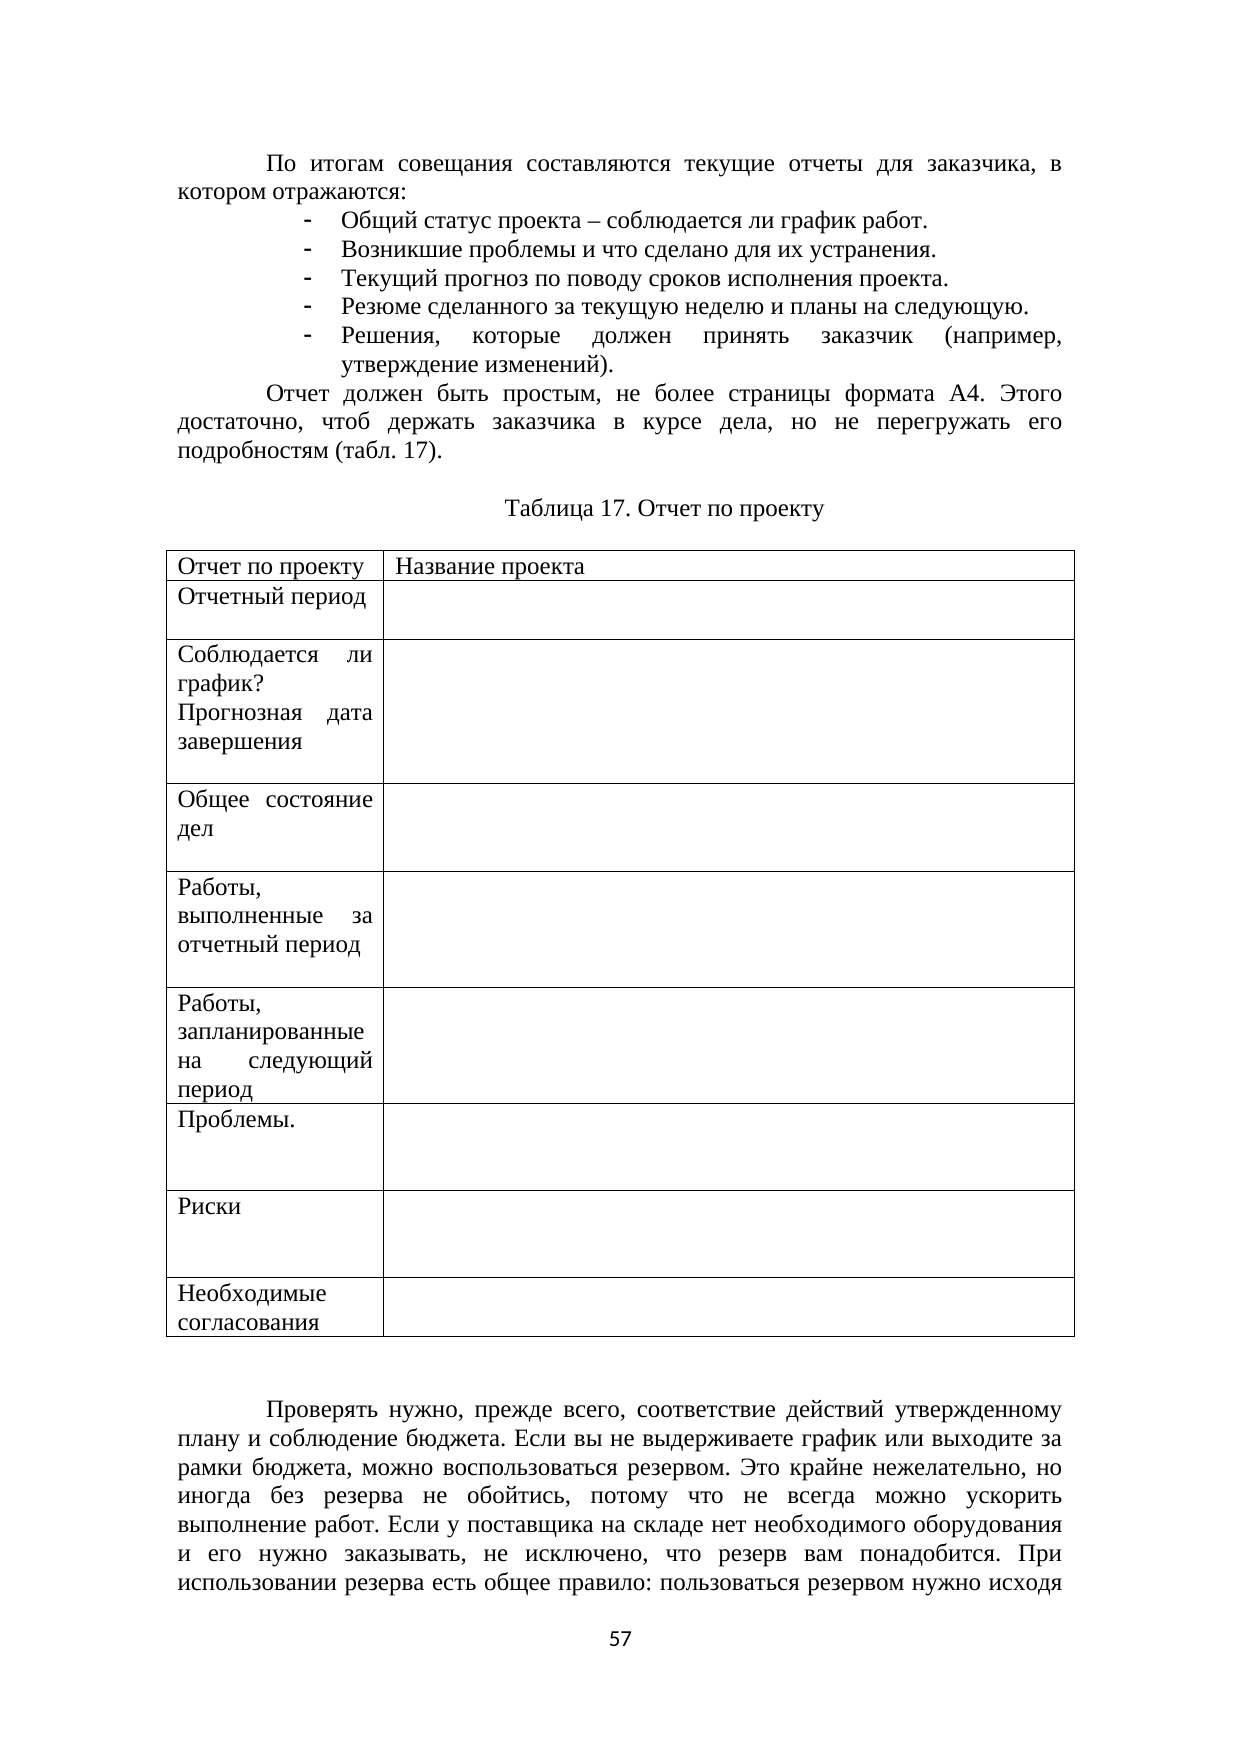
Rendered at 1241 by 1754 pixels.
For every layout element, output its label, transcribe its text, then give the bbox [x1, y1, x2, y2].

table_cell Работы, запланированные на следующий период [167, 988, 383, 1103]
table_cell Отчетный период [167, 581, 383, 638]
table_cell [384, 640, 1074, 783]
list Общий статус проекта – соблюдается ли график работ. [303, 205, 1063, 234]
table_cell [384, 1104, 1074, 1190]
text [177, 1394, 1063, 1596]
table_cell [384, 1278, 1074, 1336]
table_cell [384, 988, 1074, 1103]
table_cell Риски [167, 1191, 383, 1277]
table_cell [384, 784, 1074, 871]
table_cell Работы, выполненные за отчетный период [167, 872, 383, 987]
table_cell Общее состояние дел [167, 784, 383, 871]
list Резюме сделанного за текущую неделю и планы на следующую. [303, 291, 1063, 320]
text Отчет должен быть простым, не более страницы формата А4. Этого достаточно, чтоб держать заказчика в курсе дела, но не перегружать его подробностям (табл. 17). [177, 378, 1063, 464]
table_cell Соблюдается ли график? Прогнозная дата завершения [167, 640, 383, 783]
table_header Название проекта [384, 551, 1074, 580]
list Текущий прогноз по поводу сроков исполнения проекта. [303, 263, 1063, 291]
list Возникшие проблемы и что сделано для их устранения. [303, 234, 1063, 263]
table_cell [384, 1191, 1074, 1277]
table_header Отчет по проекту [167, 551, 383, 580]
table_cell [384, 872, 1074, 987]
list Решения, которые должен принять заказчик (например, утверждение изменений). [303, 320, 1063, 378]
text По итогам совещания составляются текущие отчеты для заказчика, в котором отражаются: [177, 148, 1063, 205]
table_cell Проблемы. [167, 1104, 383, 1190]
table_cell Необходимые согласования [167, 1278, 383, 1336]
text Таблица 17. Отчет по проекту [177, 493, 1063, 521]
table_cell [384, 581, 1074, 638]
